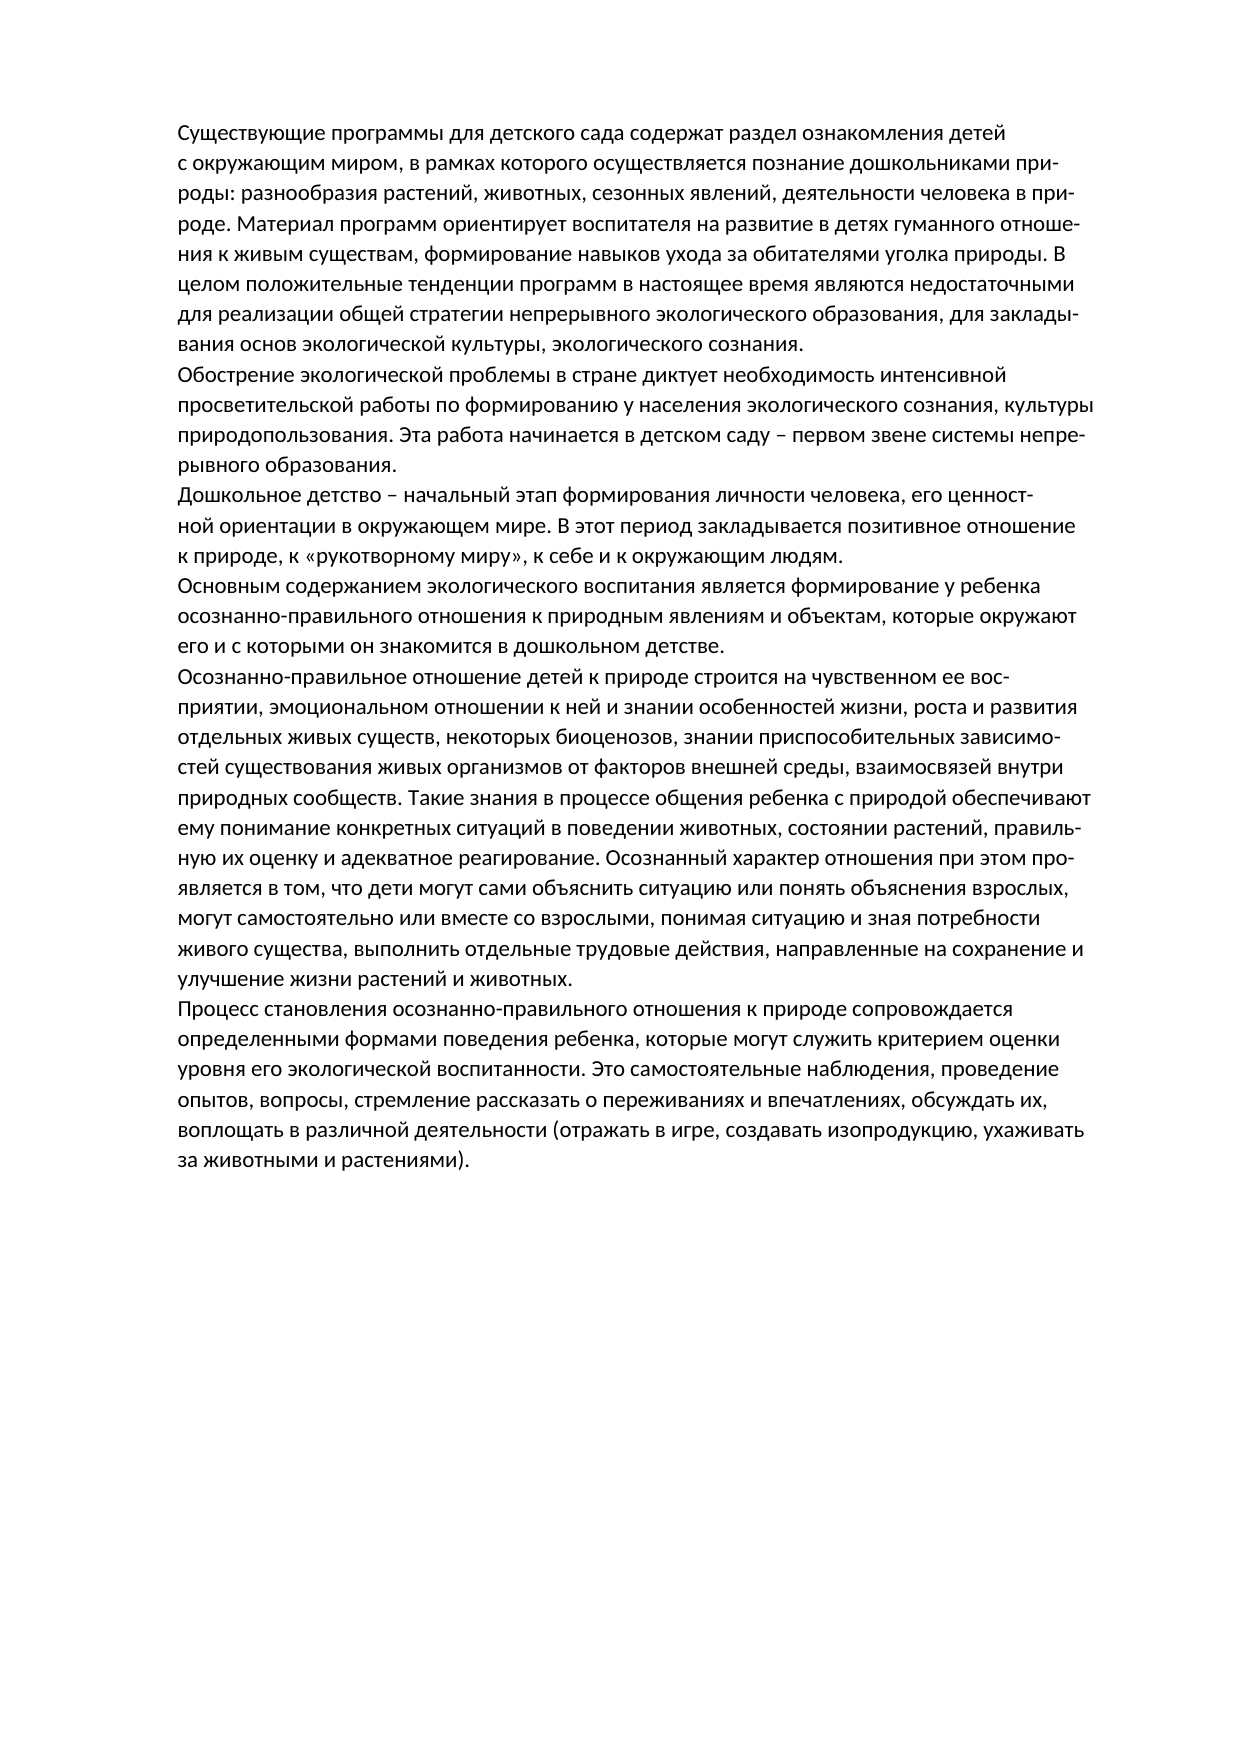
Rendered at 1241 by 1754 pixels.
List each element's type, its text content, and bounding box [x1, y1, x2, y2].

text Существующие программы для детского сада содержат раздел ознакомления детей с окружающим миром, в рамках которого осуществляется познание дошкольниками при- роды: разнообразия растений, животных, сезонных явлений, деятельности человека в при- роде. Материал программ ориентирует воспитателя на развитие в детях гуманного отноше- ния к живым существам, формирование навыков ухода за обитателями уголка природы. В целом положительные тенденции программ в настоящее время являются недостаточными для реализации общей стратегии непрерывного экологического образования, для заклады- вания основ экологической культуры, экологического сознания. Обострение экологической проблемы в стране диктует необходимость интенсивной просветительской работы по формированию у населения экологического сознания, культуры природопользования. Эта работа начинается в детском саду – первом звене системы непре- рывного образования. Дошкольное детство – начальный этап формирования личности человека, его ценност- ной ориентации в окружающем мире. В этот период закладывается позитивное отношение к природе, к «рукотворному миру», к себе и к окружающим людям. Основным содержанием экологического воспитания является формирование у ребенка осознанно-правильного отношения к природным явлениям и объектам, которые окружают его и с которыми он знакомится в дошкольном детстве. Осознанно-правильное отношение детей к природе строится на чувственном ее вос- приятии, эмоциональном отношении к ней и знании особенностей жизни, роста и развития отдельных живых существ, некоторых биоценозов, знании приспособительных зависимо- стей существования живых организмов от факторов внешней среды, взаимосвязей внутри природных сообществ. Такие знания в процессе общения ребенка с природой обеспечивают ему понимание конкретных ситуаций в поведении животных, состоянии растений, правиль- ную их оценку и адекватное реагирование. Осознанный характер отношения при этом про- является в том, что дети могут сами объяснить ситуацию или понять объяснения взрослых, могут самостоятельно или вместе со взрослыми, понимая ситуацию и зная потребности живого существа, выполнить отдельные трудовые действия, направленные на сохранение и улучшение жизни растений и животных. Процесс становления осознанно-правильного отношения к природе сопровождается определенными формами поведения ребенка, которые могут служить критерием оценки уровня его экологической воспитанности. Это самостоятельные наблюдения, проведение опытов, вопросы, стремление рассказать о переживаниях и впечатлениях, обсуждать их, воплощать в различной деятельности (отражать в игре, создавать изопродукцию, ухаживать за животными и растениями). [177, 118, 1152, 1203]
